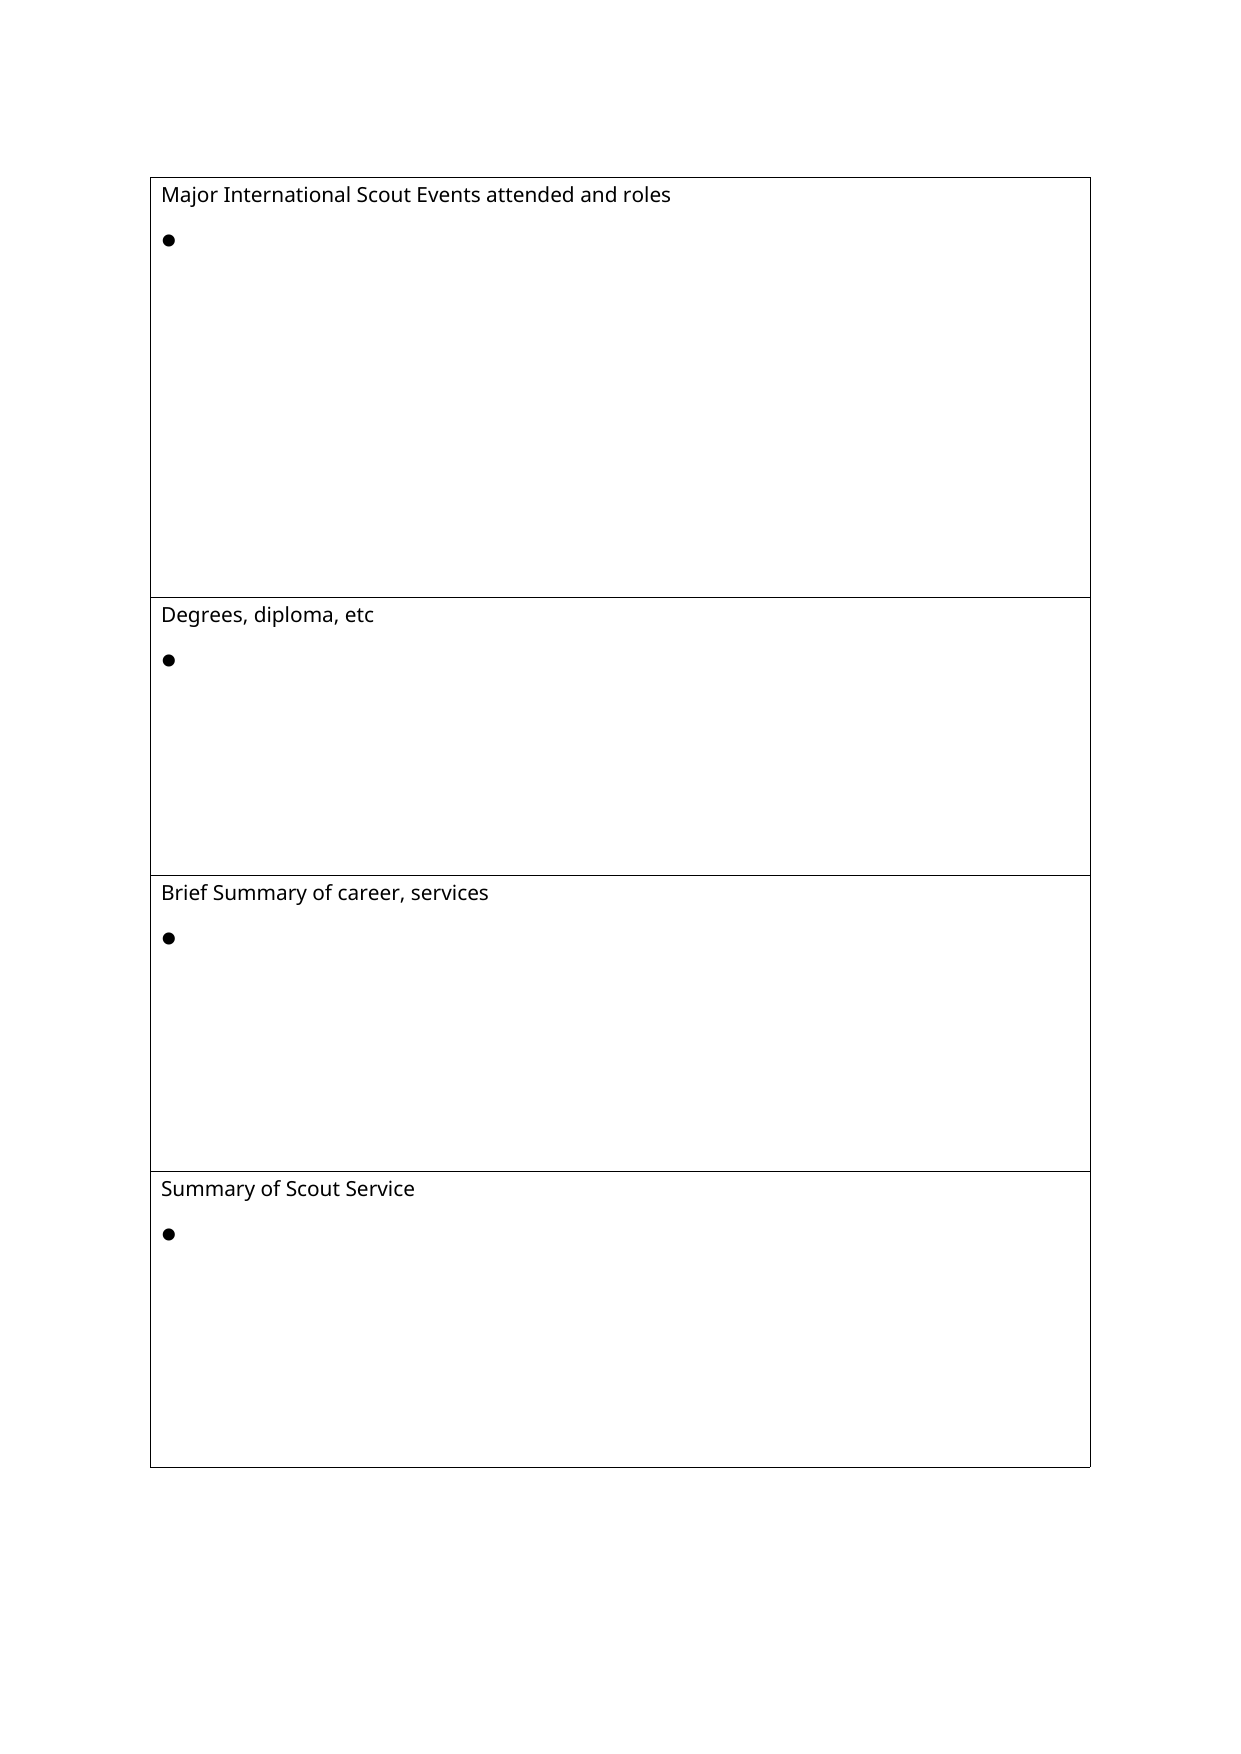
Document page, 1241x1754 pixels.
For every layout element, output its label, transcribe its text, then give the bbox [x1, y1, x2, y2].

table_cell Summary of Scout Service [151, 1172, 1090, 1467]
table_cell Brief Summary of career, services [151, 876, 1090, 1171]
table_cell Major International Scout Events attended and roles [151, 178, 1090, 597]
table_cell Degrees, diploma, etc [151, 598, 1090, 875]
